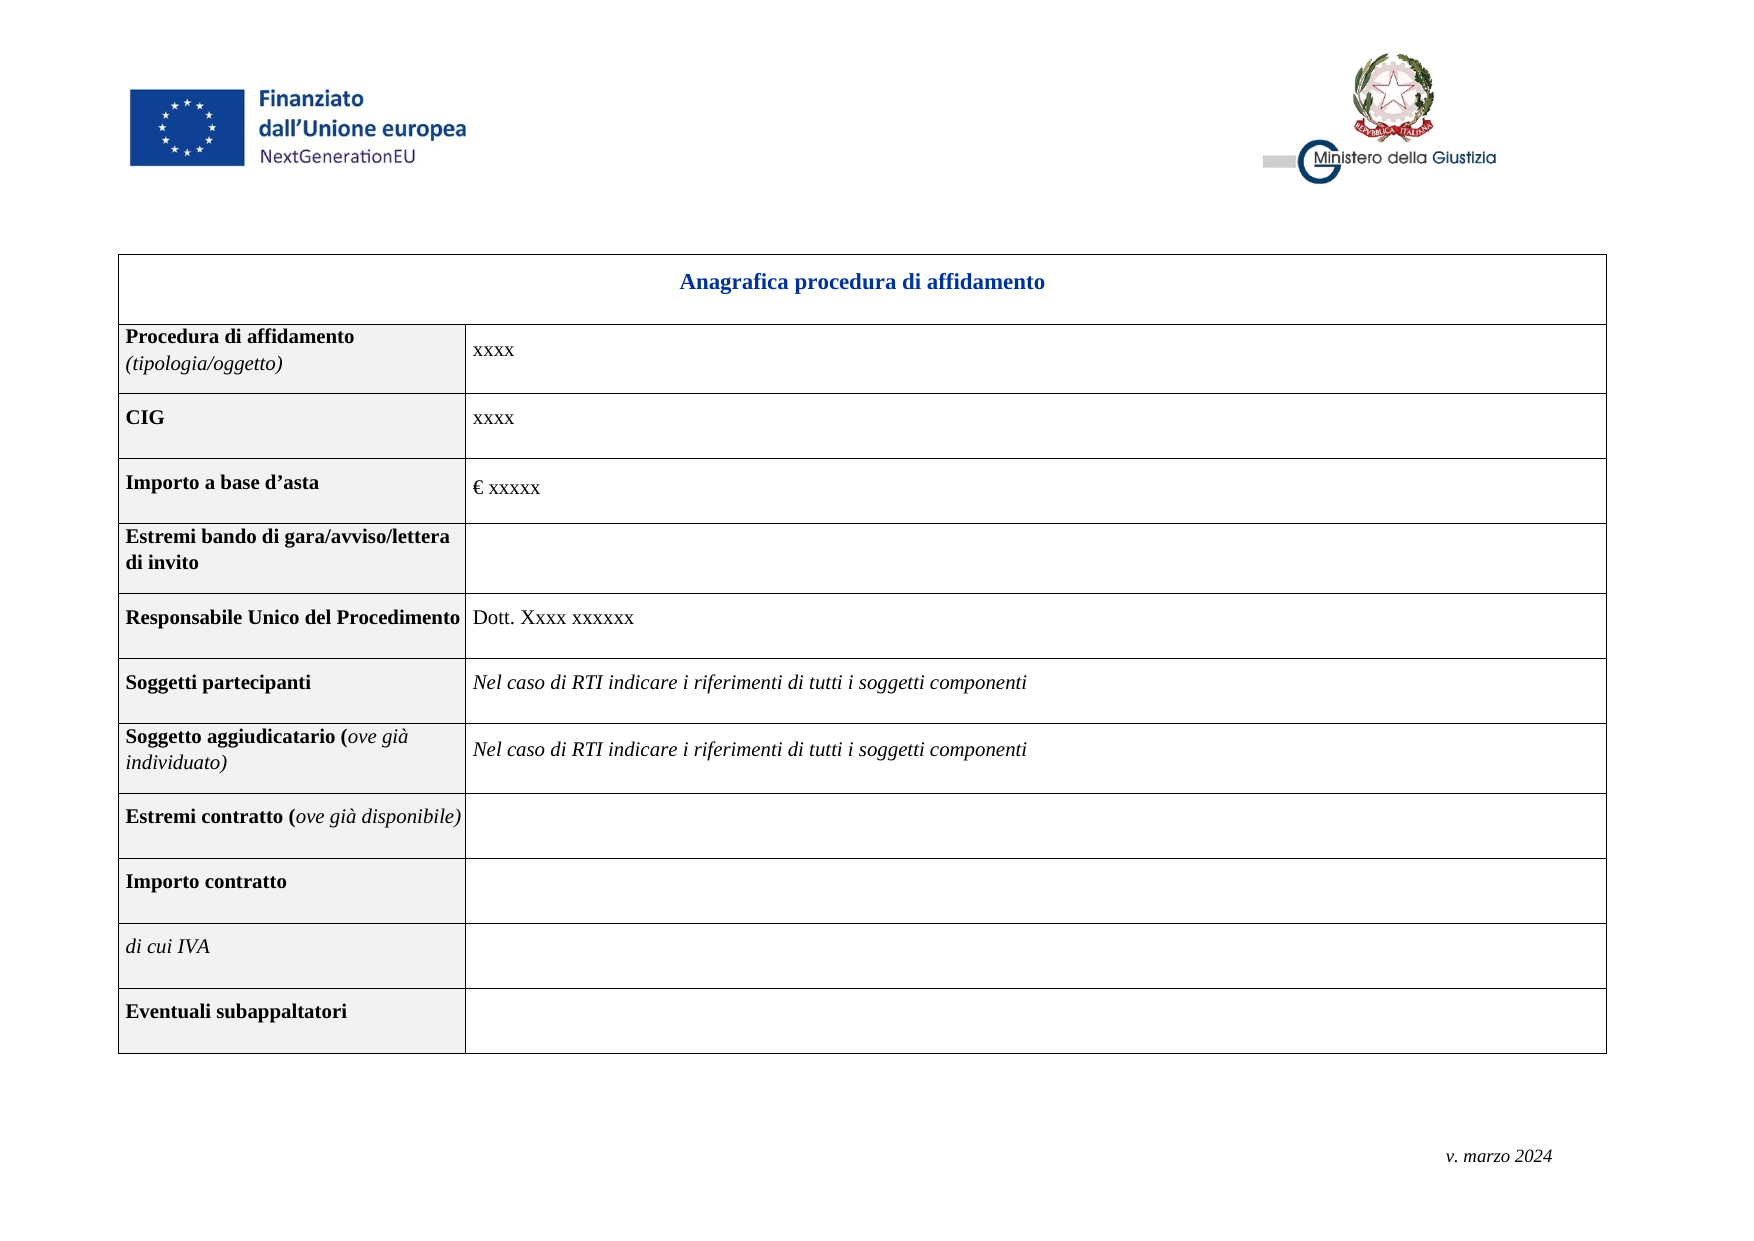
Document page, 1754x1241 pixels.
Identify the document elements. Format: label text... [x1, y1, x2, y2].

table_cell [466, 859, 1606, 923]
table_cell xxxx [466, 394, 1606, 458]
picture [118, 80, 485, 176]
table_cell Soggetto aggiudicatario (ove già individuato) [119, 724, 465, 793]
table_cell Dott. Xxxx xxxxxx [466, 594, 1606, 658]
table_cell Estremi contratto (ove già disponibile) [119, 794, 465, 858]
table_cell CIG [119, 394, 465, 458]
table_cell Nel caso di RTI indicare i riferimenti di tutti i soggetti componenti [466, 659, 1606, 723]
table_cell [466, 989, 1606, 1053]
picture [1200, 41, 1605, 227]
table_cell Soggetti partecipanti [119, 659, 465, 723]
table_cell € xxxxx [466, 459, 1606, 523]
table_cell Estremi bando di gara/avviso/lettera di invito [119, 524, 465, 593]
table_cell [466, 794, 1606, 858]
table_cell xxxx [466, 325, 1606, 393]
table_cell Eventuali subappaltatori [119, 989, 465, 1053]
table_header Anagrafica procedura di affidamento [119, 255, 1606, 323]
table_cell Nel caso di RTI indicare i riferimenti di tutti i soggetti componenti [466, 724, 1606, 793]
table_cell Importo a base d’asta [119, 459, 465, 523]
table_cell Importo contratto [119, 859, 465, 923]
table_cell [466, 924, 1606, 988]
table_cell Responsabile Unico del Procedimento [119, 594, 465, 658]
table_cell Procedura di affidamento (tipologia/oggetto) [119, 325, 465, 393]
table_cell di cui IVA [119, 924, 465, 988]
table_cell [466, 524, 1606, 593]
